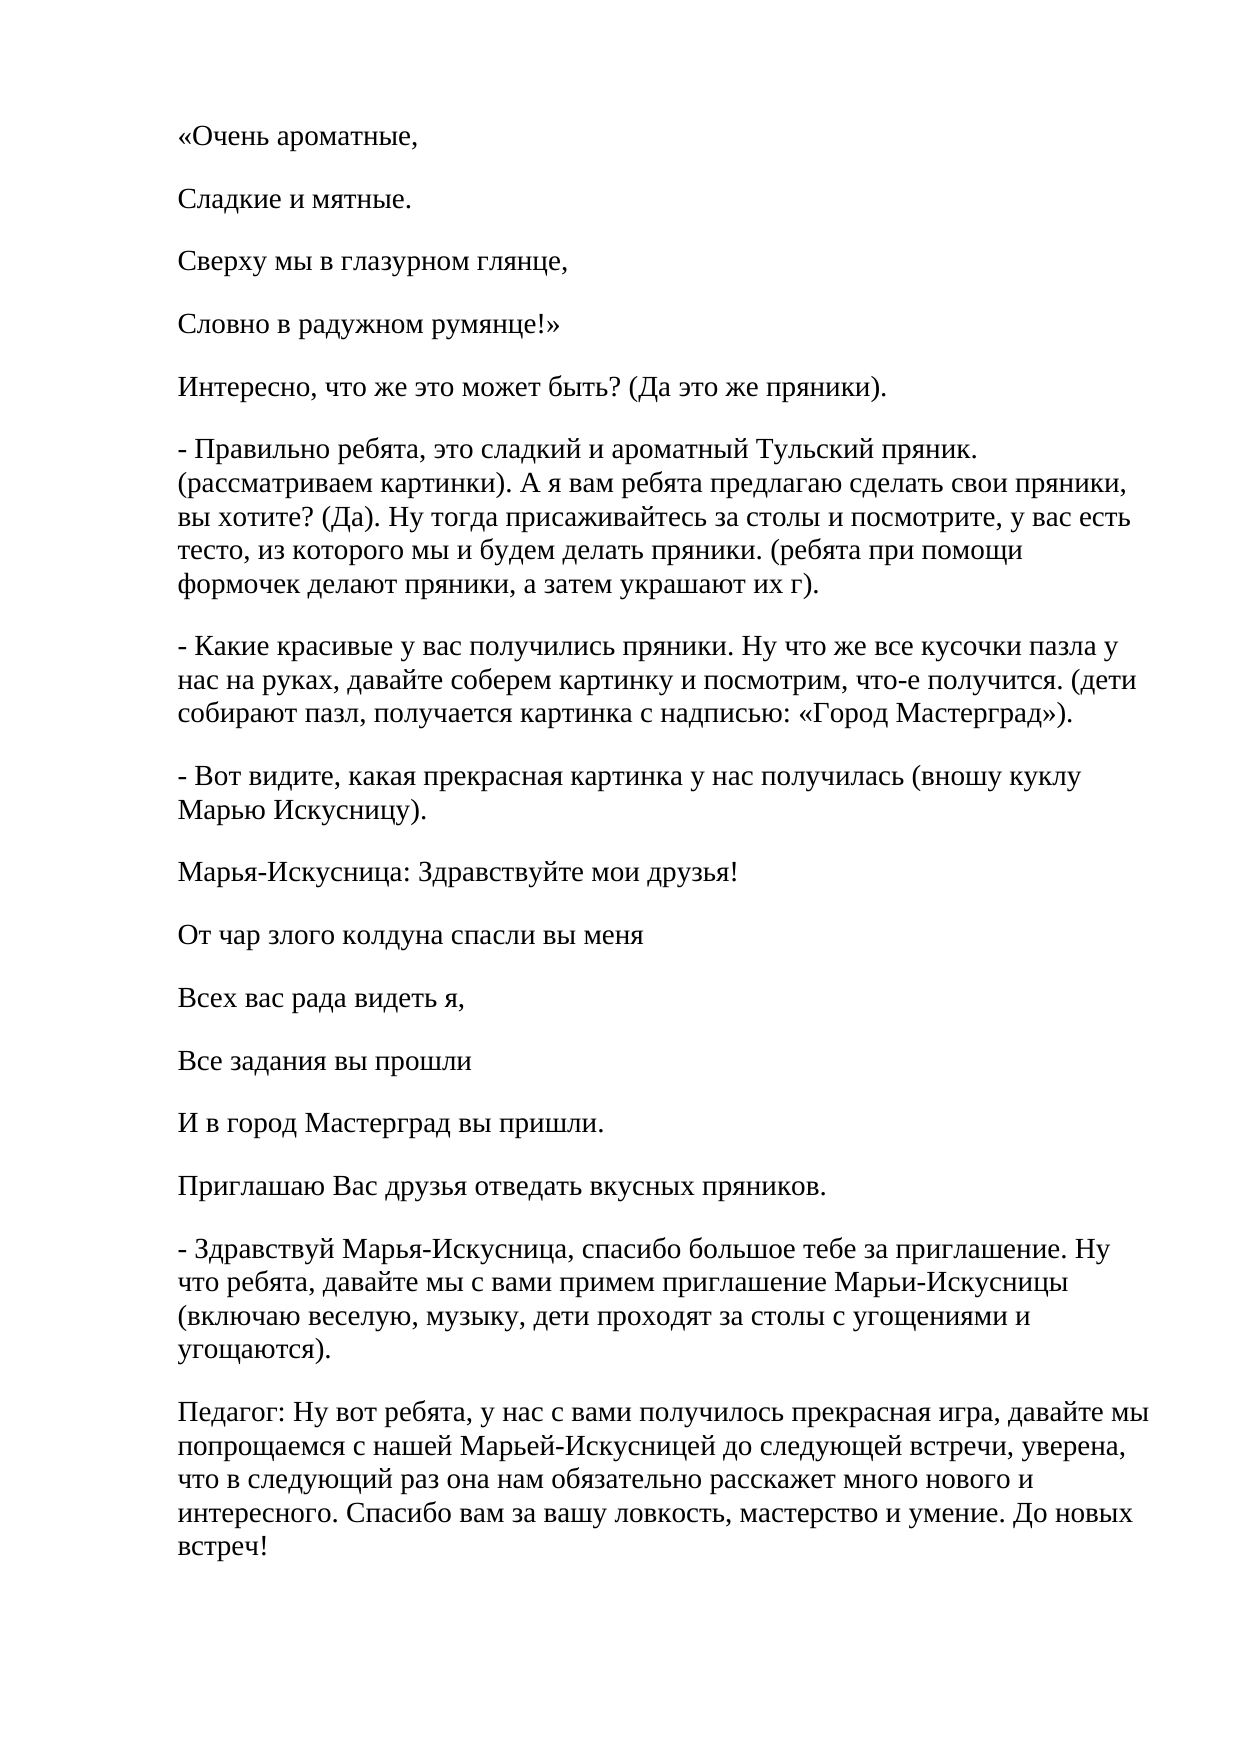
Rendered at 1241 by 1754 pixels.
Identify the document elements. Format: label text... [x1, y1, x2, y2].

text - Какие красивые у вас получились пряники. Ну что же все кусочки пазла у нас на руках, давайте соберем картинку и посмотрим, что-е получится. (дети собирают пазл, получается картинка с надписью: «Город Мастерград»). [177, 628, 1152, 729]
text Приглашаю Вас друзья отведать вкусных пряников. [177, 1168, 1152, 1202]
text «Очень ароматные, [177, 118, 1152, 152]
text Словно в радужном румянце!» [177, 306, 1152, 340]
text Педагог: Ну вот ребята, у нас с вами получилось прекрасная игра, давайте мы попрощаемся с нашей Марьей-Искусницей до следующей встречи, уверена, что в следующий раз она нам обязательно расскажет много нового и интересного. Спасибо вам за вашу ловкость, мастерство и умение. До новых встреч! [177, 1394, 1152, 1562]
text Все задания вы прошли [177, 1043, 1152, 1076]
text - Правильно ребята, это сладкий и ароматный Тульский пряник. (рассматриваем картинки). А я вам ребята предлагаю сделать свои пряники, вы хотите? (Да). Ну тогда присаживайтесь за столы и посмотрите, у вас есть тесто, из которого мы и будем делать пряники. (ребята при помощи формочек делают пряники, а затем украшают их г). [177, 432, 1152, 599]
text - Здравствуй Марья-Искусница, спасибо большое тебе за приглашение. Ну что ребята, давайте мы с вами примем приглашение Марьи-Искусницы (включаю веселую, музыку, дети проходят за столы с угощениями и угощаются). [177, 1231, 1152, 1365]
text Сверху мы в глазурном глянце, [177, 243, 1152, 277]
text И в город Мастерград вы пришли. [177, 1105, 1152, 1139]
text Интересно, что же это может быть? (Да это же пряники). [177, 369, 1152, 402]
text Всех вас рада видеть я, [177, 980, 1152, 1013]
text Сладкие и мятные. [177, 181, 1152, 214]
text От чар злого колдуна спасли вы меня [177, 917, 1152, 951]
text - Вот видите, какая прекрасная картинка у нас получилась (вношу куклу Марью Искусницу). [177, 758, 1152, 825]
text Марья-Искусница: Здравствуйте мои друзья! [177, 854, 1152, 888]
